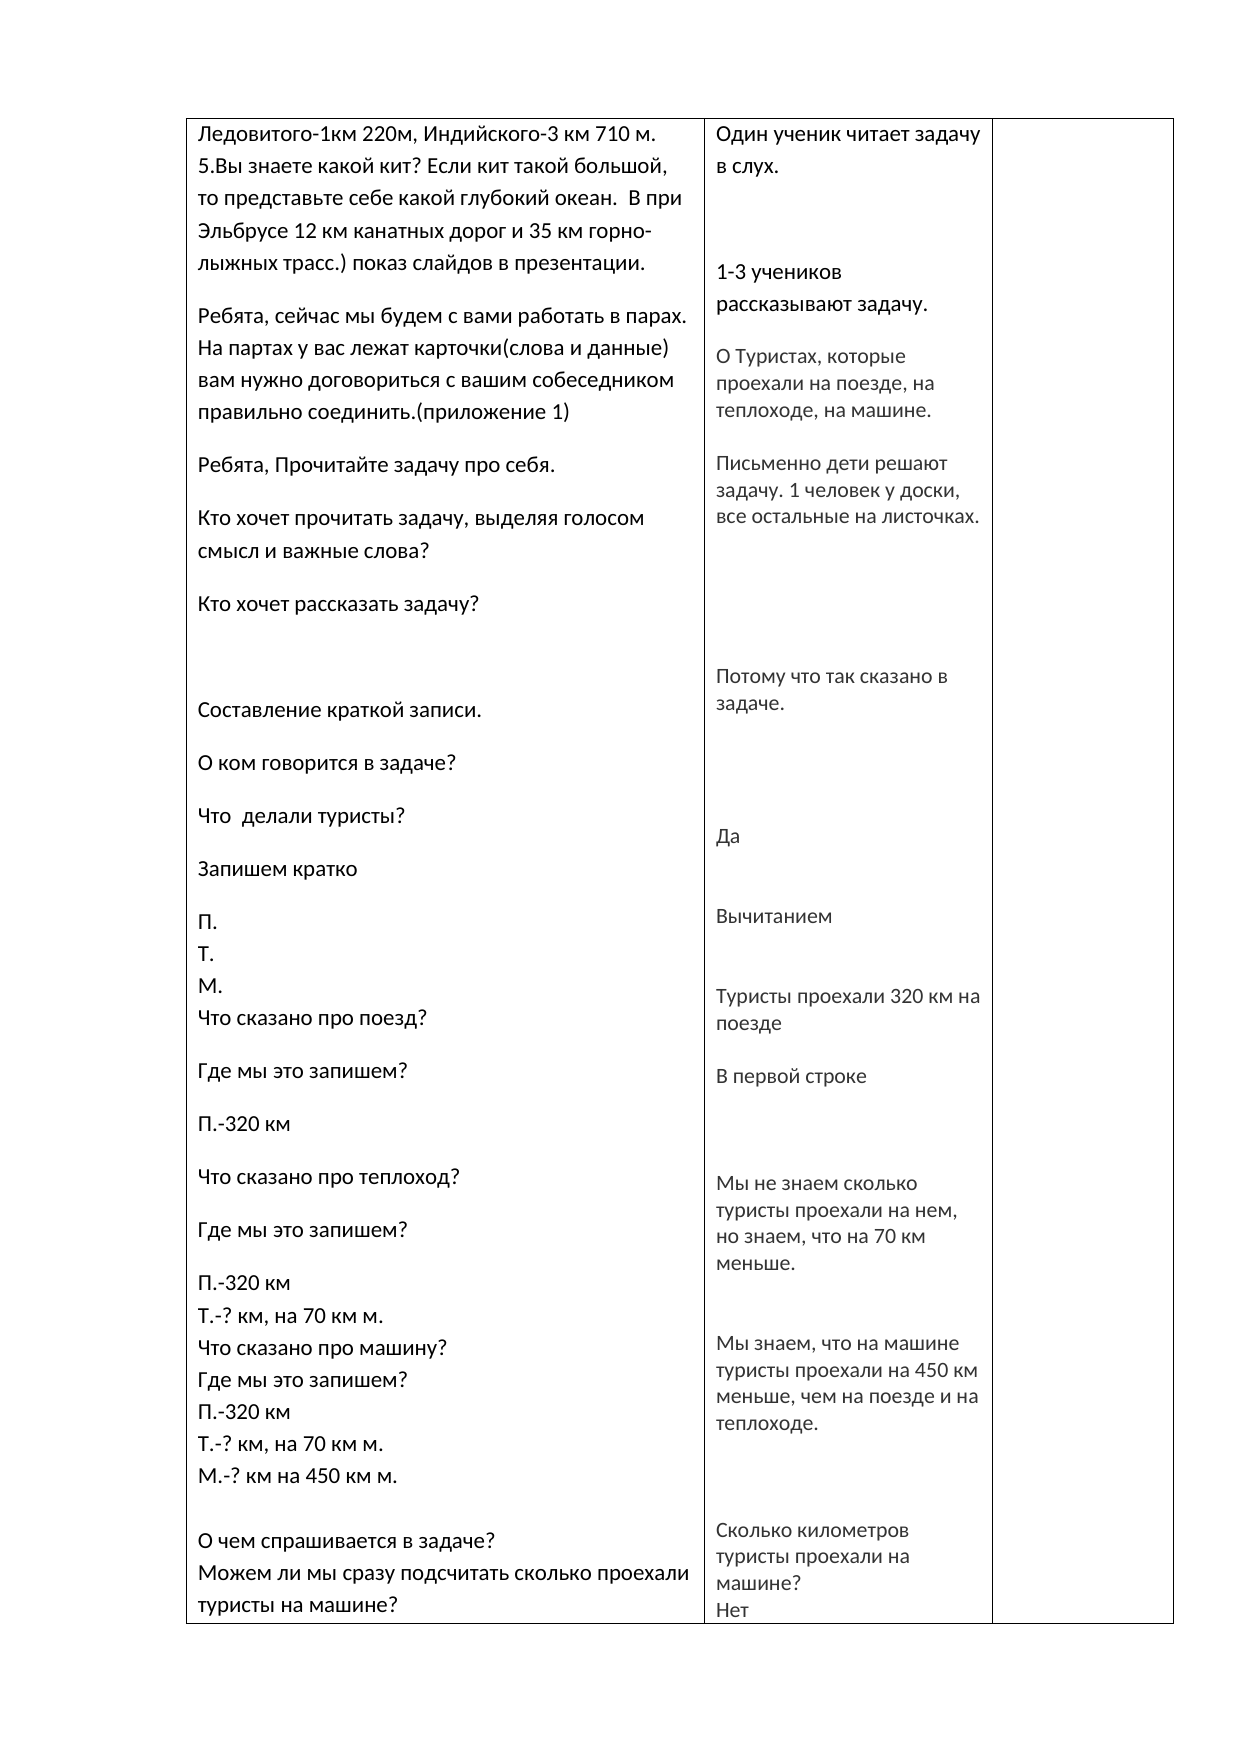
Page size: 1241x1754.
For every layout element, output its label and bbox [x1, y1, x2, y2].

table_cell [705, 119, 992, 1623]
table_cell [993, 119, 1173, 1623]
table_cell [187, 119, 704, 1623]
